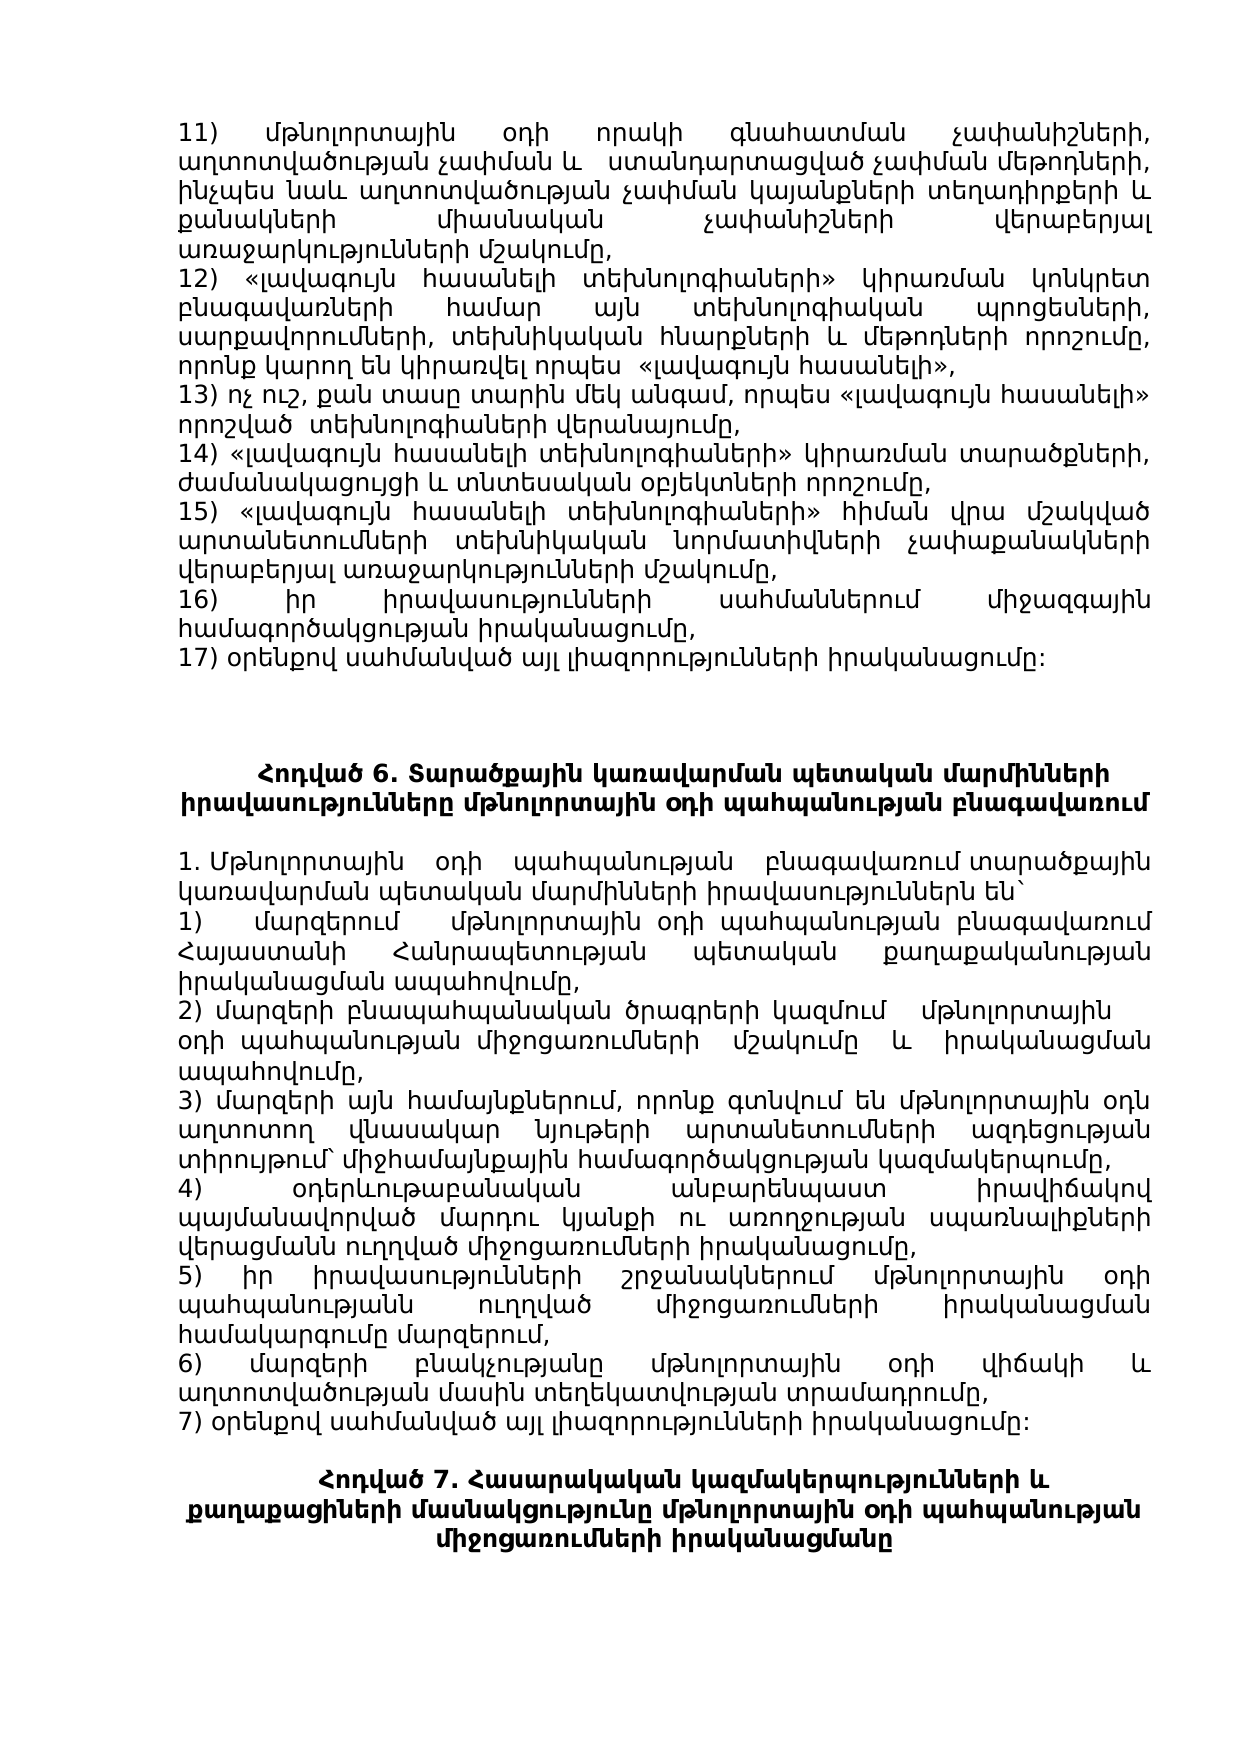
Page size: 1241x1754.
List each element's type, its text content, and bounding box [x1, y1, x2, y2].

text 11) մթնոլորտային օդի որակի գնահատման չափանիշների, աղտոտվածության չափման և ստանդարտացված չափման մեթոդների, ինչպես նաև աղտոտվածության չափման կայանքների տեղադիրքերի և քանակների միասնական չափանիշների վերաբերյալ առաջարկությունների մշակումը, [177, 118, 1152, 264]
text 15) «լավագույն հասանելի տեխնոլոգիաների» հիման վրա մշակված արտանետումների տեխնիկական նորմատիվների չափաքանակների վերաբերյալ առաջարկությունների մշակումը, [177, 497, 1151, 585]
text 4) օդերևութաբանական անբարենպաստ իրավիճակով պայմանավորված մարդու կյանքի ու առողջության սպառնալիքների վերացմանն ուղղված միջոցառումների իրականացումը, [177, 1174, 1152, 1261]
text Հոդված 6. Տարածքային կառավարման պետական մարմինների իրավասությունները մթնոլորտային օդի պահպանության բնագավառում [177, 759, 1152, 818]
text 3) մարզերի այն համայնքներում, որոնք գտնվում են մթնոլորտային օդն աղտոտող վնասակար նյութերի արտանետումների ազդեցության տիրույթում՝ միջհամայնքային համագործակցության կազմակերպումը, [177, 1086, 1152, 1174]
text 16) իր իրավասությունների սահմաններում միջազգային համագործակցության իրականացումը, [177, 585, 1152, 643]
text 17) օրենքով սահմանված այլ լիազորությունների իրականացումը: [177, 643, 1152, 672]
text 1. Մթնոլորտային օդի պահպանության բնագավառում տարածքային կառավարման պետական մարմինների իրավասություններն են` [177, 847, 1152, 907]
text 6) մարզերի բնակչությանը մթնոլորտային օդի վիճակի և աղտոտվածության մասին տեղեկատվության տրամադրումը, [177, 1349, 1152, 1407]
text 1) մարզերում մթնոլորտային օդի պահպանության բնագավառում Հայաստանի Հանրապետության պետական քաղաքականության իրականացման ապահովումը, [177, 907, 1152, 996]
text 2) մարզերի բնապահպանական ծրագրերի կազմում մթնոլորտային օդի պահպանության միջոցառումների մշակումը և իրականացման ապահովումը, [177, 996, 1152, 1086]
text 12) «լավագույն հասանելի տեխնոլոգիաների» կիրառման կոնկրետ բնագավառների համար այն տեխնոլոգիական պրոցեսների, սարքավորումների, տեխնիկական հնարքների և մեթոդների որոշումը, որոնք կարող են կիրառվել որպես «լավագույն հասանելի», [177, 264, 1151, 381]
text 5) իր իրավասությունների շրջանակներում մթնոլորտային օդի պահպանությանն ուղղված միջոցառումների իրականացման համակարգումը մարզերում, [177, 1261, 1152, 1349]
text Հոդված 7. Հասարակական կազմակերպությունների և քաղաքացիների մասնակցությունը մթնոլորտային օդի պահպանության միջոցառումների իրականացմանը [177, 1466, 1152, 1553]
text 7) օրենքով սահմանված այլ լիազորությունների իրականացումը: [177, 1407, 1152, 1436]
text 13) ոչ ուշ, քան տասը տարին մեկ անգամ, որպես «լավագույն հասանելի» որոշված տեխնոլոգիաների վերանայումը, [177, 381, 1151, 439]
text 14) «լավագույն հասանելի տեխնոլոգիաների» կիրառման տարածքների, ժամանակացույցի և տնտեսական օբյեկտների որոշումը, [177, 439, 1151, 497]
